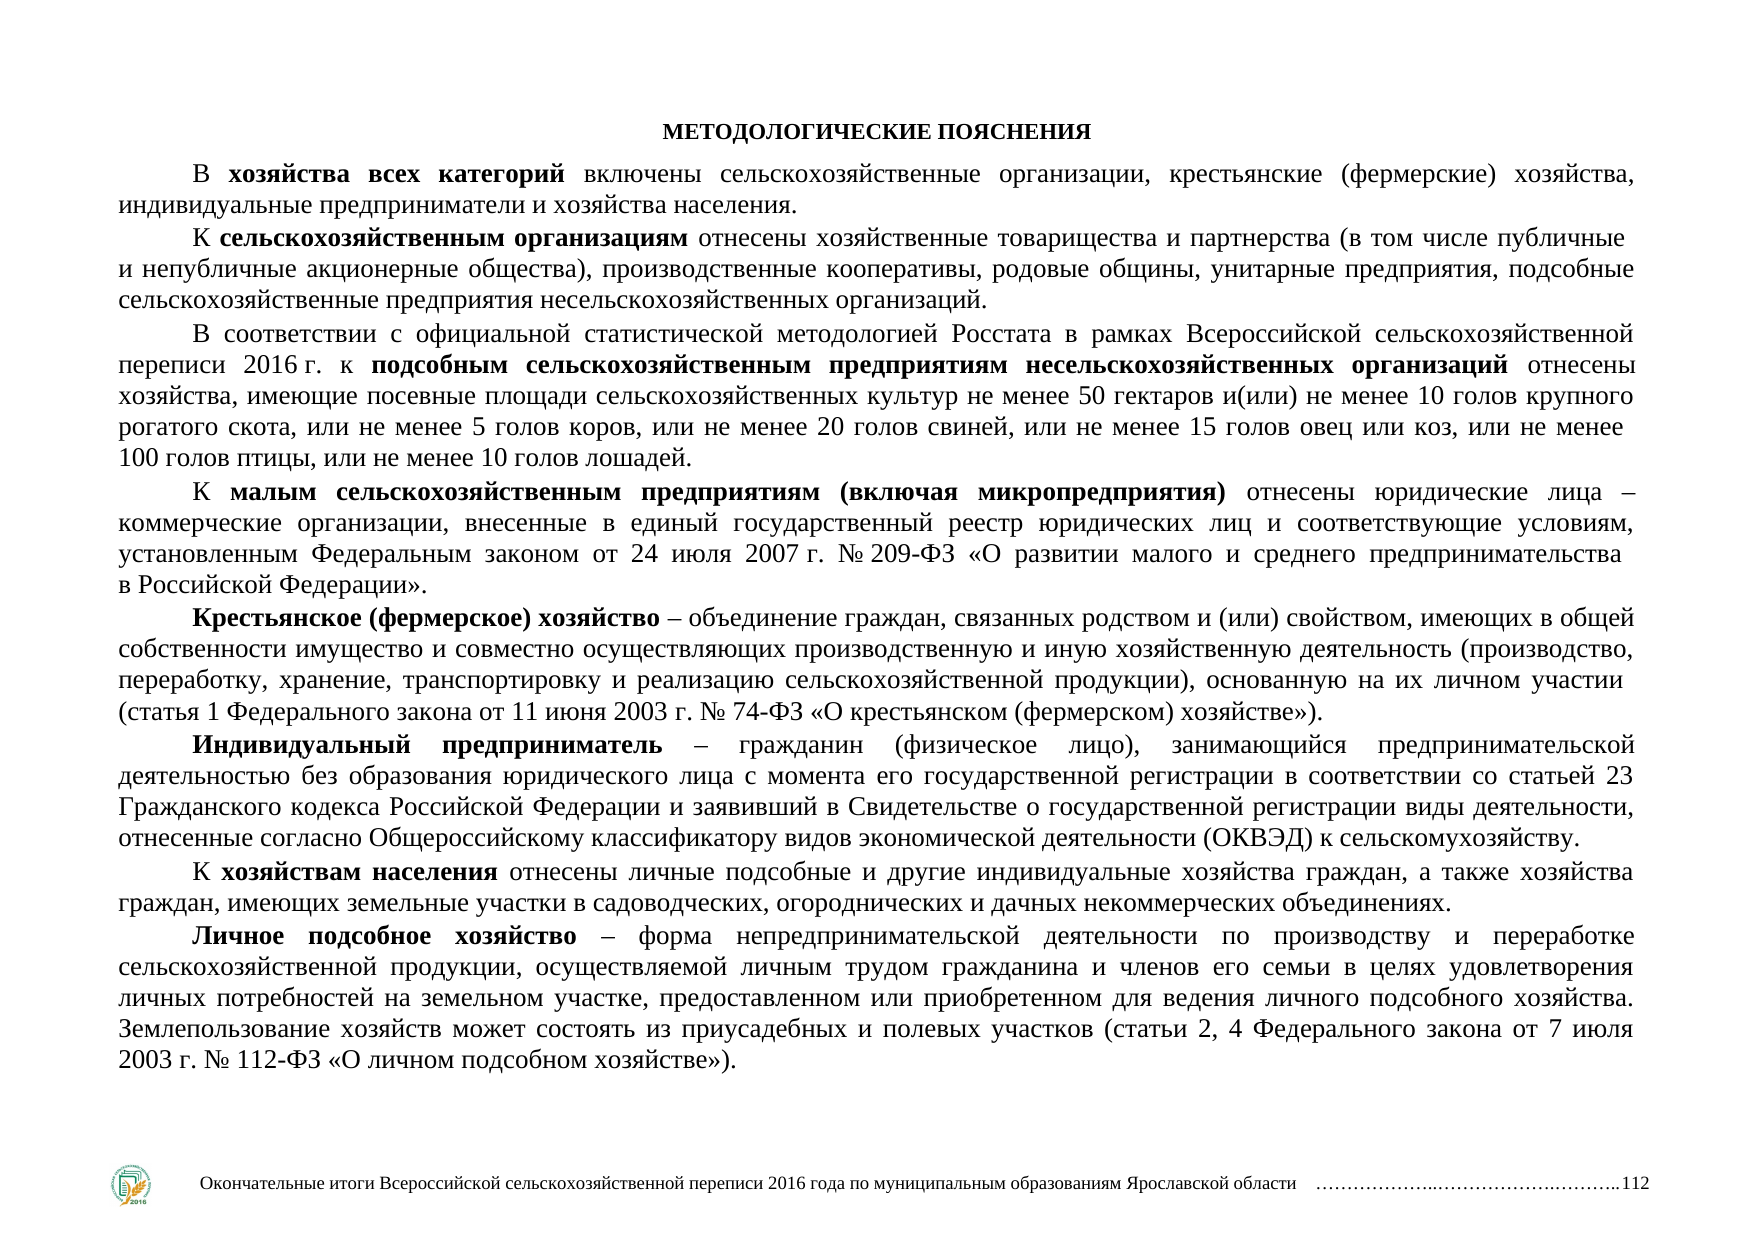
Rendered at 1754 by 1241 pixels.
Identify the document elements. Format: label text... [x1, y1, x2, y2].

text Индивидуальный предприниматель – гражданин (физическое лицо), занимающийся предпринимательской деятельностью без образования юридического лица с момента его государственной регистрации в соответствии со статьей 23 Гражданского кодекса Российской Федерации и заявивший в Свидетельстве о государственной регистрации виды деятельности, отнесенные согласно Общероссийскому классификатору видов экономической деятельности (ОКВЭД) к сельскомухозяйству. [118, 728, 1636, 853]
text МЕТОДОЛОГИЧЕСКИЕ ПОЯСНЕНИЯ [59, 118, 1695, 144]
text Крестьянское (фермерское) хозяйство – объединение граждан, связанных родством и (или) свойством, имеющих в общей собственности имущество и совместно осуществляющих производственную и иную хозяйственную деятельность (производство, переработку, хранение, транспортировку и реализацию сельскохозяйственной продукции), основанную на их личном участии (статья 1 Федерального закона от 11 июня 2003 г. № 74-ФЗ «О крестьянском (фермерском) хозяйстве»). [118, 601, 1636, 726]
text В соответствии с официальной статистической методологией Росстата в рамках Всероссийской сельскохозяйственной переписи 2016 г. к подсобным сельскохозяйственным предприятиям несельскохозяйственных организаций отнесены хозяйства, имеющие посевные площади сельскохозяйственных культур не менее 50 гектаров и(или) не менее 10 голов крупного рогатого скота, или не менее 5 голов коров, или не менее 20 голов свиней, или не менее 15 голов овец или коз, или не менее 100 голов птицы, или не менее 10 голов лошадей. [118, 317, 1636, 473]
text К хозяйствам населения отнесены личные подсобные и другие индивидуальные хозяйства граждан, а также хозяйства граждан, имеющих земельные участки в садоводческих, огороднических и дачных некоммерческих объединениях. [118, 855, 1636, 917]
picture [109, 1163, 153, 1207]
text К сельскохозяйственным организациям отнесены хозяйственные товарищества и партнерства (в том числе публичные и непубличные акционерные общества), производственные кооперативы, родовые общины, унитарные предприятия, подсобные сельскохозяйственные предприятия несельскохозяйственных организаций. [118, 221, 1636, 315]
text Личное подсобное хозяйство – форма непредпринимательской деятельности по производству и переработке сельскохозяйственной продукции, осуществляемой личным трудом гражданина и членов его семьи в целях удовлетворения личных потребностей на земельном участке, предоставленном или приобретенном для ведения личного подсобного хозяйства. Землепользование хозяйств может состоять из приусадебных и полевых участков (статьи 2, 4 Федерального закона от 7 июля 2003 г. № 112-ФЗ «О личном подсобном хозяйстве»). [118, 919, 1636, 1075]
text В хозяйства всех категорий включены сельскохозяйственные организации, крестьянские (фермерские) хозяйства, индивидуальные предприниматели и хозяйства населения. [118, 157, 1636, 219]
text К малым сельскохозяйственным предприятиям (включая микропредприятия) отнесены юридические лица – коммерческие организации, внесенные в единый государственный реестр юридических лиц и соответствующие условиям, установленным Федеральным законом от 24 июля 2007 г. № 209-ФЗ «О развитии малого и среднего предпринимательства в Российской Федерации». [118, 475, 1636, 599]
